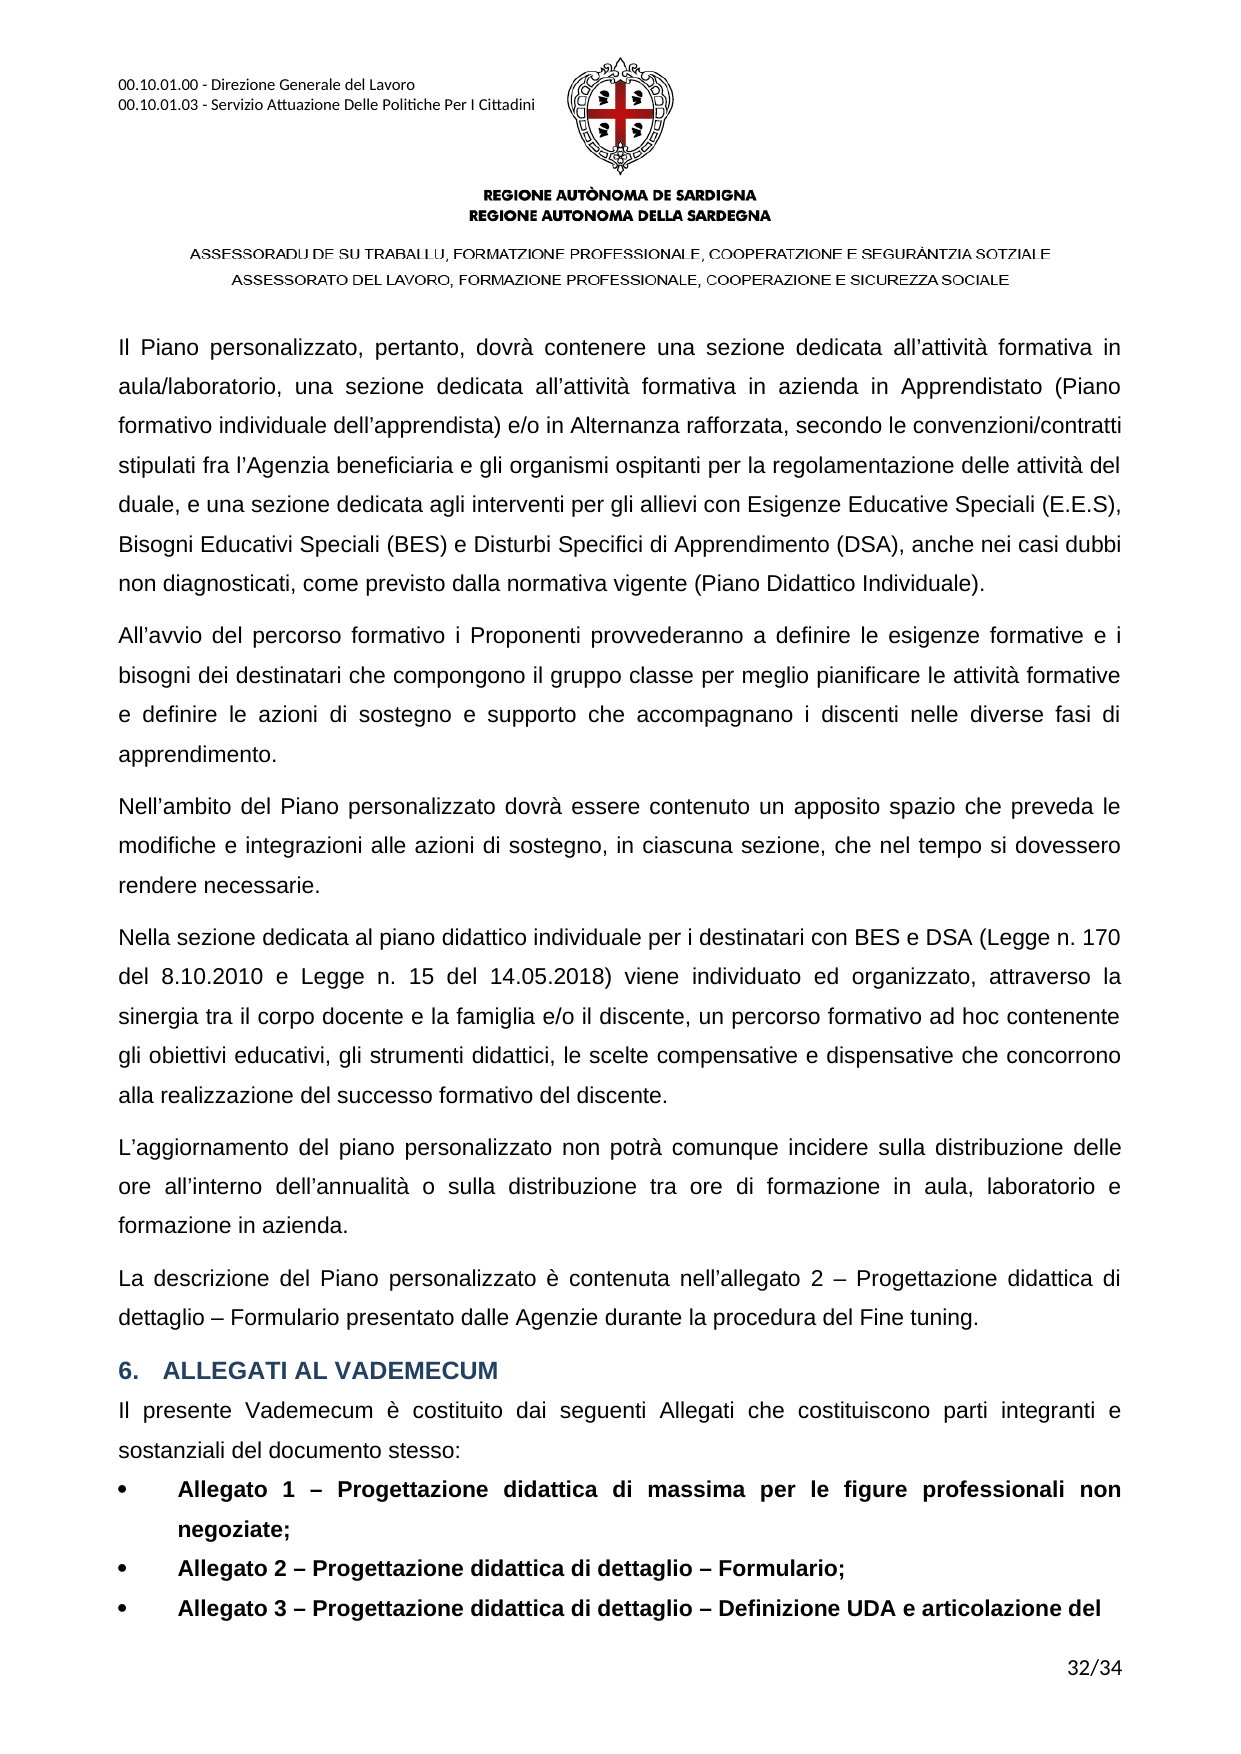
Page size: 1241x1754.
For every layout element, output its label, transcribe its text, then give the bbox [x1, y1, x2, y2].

list Allegato 2 – Progettazione didattica di dettaglio – Formulario; [118, 1555, 1122, 1581]
text L’aggiornamento del piano personalizzato non potrà comunque incidere sulla distribuzione delle ore all’interno dell’annualità o sulla distribuzione tra ore di formazione in aula, laboratorio e formazione in azienda. [118, 1133, 1122, 1239]
list Allegato 1 – Progettazione didattica di massima per le figure professionali non negoziate; [118, 1476, 1122, 1542]
picture [176, 40, 1064, 321]
text La descrizione del Piano personalizzato è contenuta nell’allegato 2 – Progettazione didattica di dettaglio – Formulario presentato dalle Agenzie durante la procedura del Fine tuning. [118, 1264, 1122, 1330]
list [118, 1594, 1122, 1621]
text Nella sezione dedicata al piano didattico individuale per i destinatari con BES e DSA (Legge n. 170 del 8.10.2010 e Legge n. 15 del 14.05.2018) viene individuato ed organizzato, attraverso la sinergia tra il corpo docente e la famiglia e/o il discente, un percorso formativo ad hoc contenente gli obiettivi educativi, gli strumenti didattici, le scelte compensative e dispensative che concorrono alla realizzazione del successo formativo del discente. [118, 924, 1122, 1108]
text Il presente Vademecum è costituito dai seguenti Allegati che costituiscono parti integranti e sostanziali del documento stesso: [118, 1397, 1122, 1463]
text All’avvio del percorso formativo i Proponenti provvederanno a definire le esigenze formative e i bisogni dei destinatari che compongono il gruppo classe per meglio pianificare le attività formative e definire le azioni di sostegno e supporto che accompagnano i discenti nelle diverse fasi di apprendimento. [118, 622, 1122, 767]
subtitle ALLEGATI AL VADEMECUM [118, 1356, 1122, 1385]
text Nell’ambito del Piano personalizzato dovrà essere contenuto un apposito spazio che preveda le modifiche e integrazioni alle azioni di sostegno, in ciascuna sezione, che nel tempo si dovessero rendere necessarie. [118, 793, 1122, 898]
text Il Piano personalizzato, pertanto, dovrà contenere una sezione dedicata all’attività formativa in aula/laboratorio, una sezione dedicata all’attività formativa in azienda in Apprendistato (Piano formativo individuale dell’apprendista) e/o in Alternanza rafforzata, secondo le convenzioni/contratti stipulati fra l’Agenzia beneficiaria e gli organismi ospitanti per la regolamentazione delle attività del duale, e una sezione dedicata agli interventi per gli allievi con Esigenze Educative Speciali (E.E.S), Bisogni Educativi Speciali (BES) e Disturbi Specifici di Apprendimento (DSA), anche nei casi dubbi non diagnosticati, come previsto dalla normativa vigente (Piano Didattico Individuale). [118, 156, 1122, 597]
